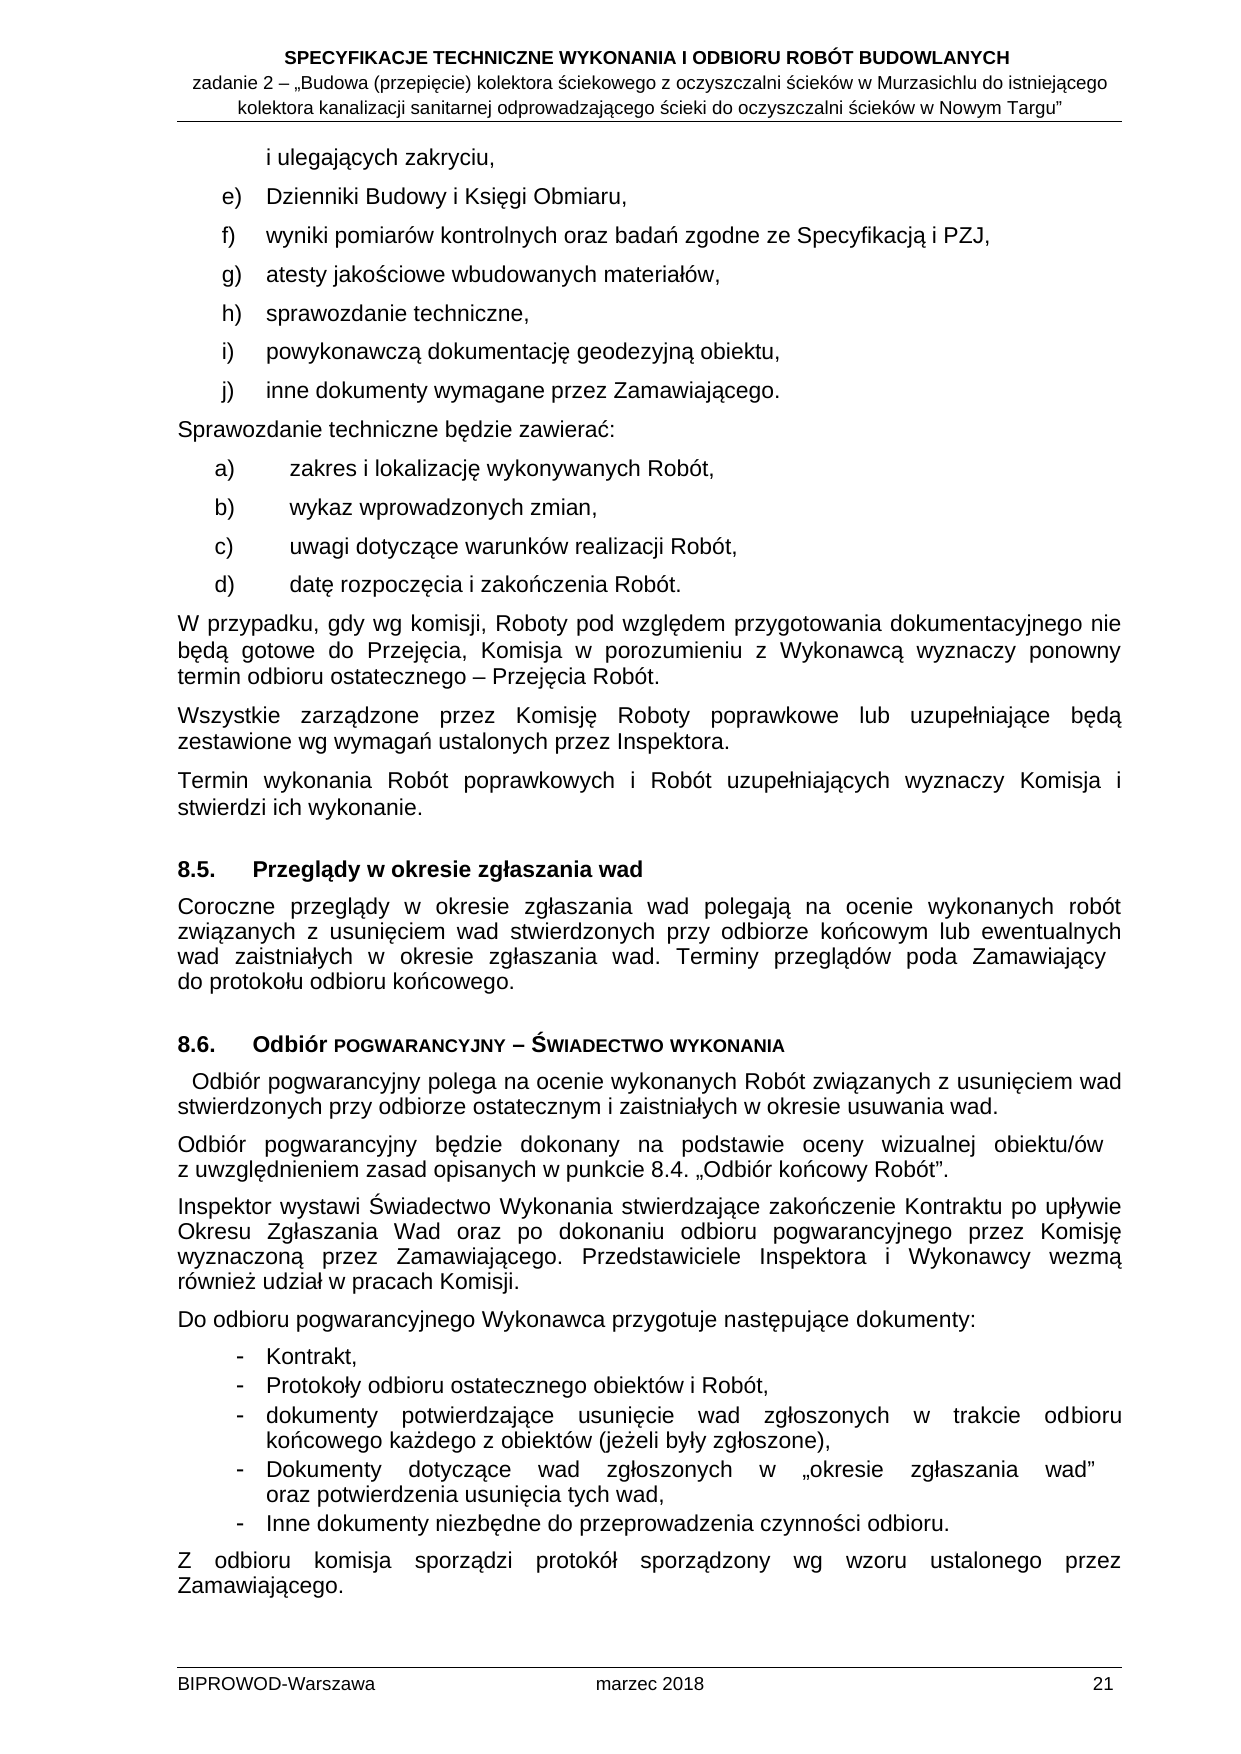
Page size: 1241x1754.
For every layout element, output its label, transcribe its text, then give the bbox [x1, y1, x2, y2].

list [222, 144, 1122, 170]
list inne dokumenty wymagane przez Zamawiającego. [222, 377, 1122, 403]
list Dokumenty dotyczące wad zgłoszonych w „okresie zgłaszania wad” oraz potwierdzenia usunięcia tych wad, [236, 1457, 1122, 1507]
subtitle Odbiór pogwarancyjny – Świadectwo wykonania [177, 1032, 1122, 1057]
text Sprawozdanie techniczne będzie zawierać: [177, 416, 1122, 442]
text Odbiór pogwarancyjny będzie dokonany na podstawie oceny wizualnej obiektu/ów z uwzględnieniem zasad opisanych w punkcie 8.4. „Odbiór końcowy Robót”. [177, 1132, 1122, 1182]
text Z odbioru komisja sporządzi protokół sporządzony wg wzoru ustalonego przez Zamawiającego. [177, 1549, 1122, 1599]
text Do odbioru pogwarancyjnego Wykonawca przygotuje następujące dokumenty: [177, 1307, 1122, 1332]
list datę rozpoczęcia i zakończenia Robót. [214, 571, 1122, 598]
text W przypadku, gdy wg komisji, Roboty pod względem przygotowania dokumentacyjnego nie będą gotowe do Przejęcia, Komisja w porozumieniu z Wykonawcą wyznaczy ponowny termin odbioru ostatecznego – Przejęcia Robót. [177, 610, 1122, 689]
list zakres i lokalizację wykonywanych Robót, [214, 455, 1122, 481]
list sprawozdanie techniczne, [222, 299, 1122, 326]
text Termin wykonania Robót poprawkowych i Robót uzupełniających wyznaczy Komisja i stwierdzi ich wykonanie. [177, 767, 1122, 820]
text Coroczne przeglądy w okresie zgłaszania wad polegają na ocenie wykonanych robót związanych z usunięciem wad stwierdzonych przy odbiorze końcowym lub ewentualnych wad zaistniałych w okresie zgłaszania wad. Terminy przeglądów poda Zamawiający do protokołu odbioru końcowego. [177, 895, 1122, 995]
list Kontrakt, [236, 1345, 1122, 1370]
list dokumenty potwierdzające usunięcie wad zgłoszonych w trakcie odbioru końcowego każdego z obiektów (jeżeli były zgłoszone), [236, 1403, 1122, 1453]
list wyniki pomiarów kontrolnych oraz badań zgodne ze Specyfikacją i PZJ, [222, 222, 1122, 248]
text Inspektor wystawi Świadectwo Wykonania stwierdzające zakończenie Kontraktu po upływie Okresu Zgłaszania Wad oraz po dokonaniu odbioru pogwarancyjnego przez Komisję wyznaczoną przez Zamawiającego. Przedstawiciele Inspektora i Wykonawcy wezmą również udział w pracach Komisji. [177, 1195, 1122, 1295]
list Inne dokumenty niezbędne do przeprowadzenia czynności odbioru. [236, 1511, 1122, 1536]
list atesty jakościowe wbudowanych materiałów, [222, 261, 1122, 287]
subtitle Przeglądy w okresie zgłaszania wad [177, 857, 1122, 882]
list Protokoły odbioru ostatecznego obiektów i Robót, [236, 1374, 1122, 1399]
list uwagi dotyczące warunków realizacji Robót, [214, 533, 1122, 559]
list powykonawczą dokumentację geodezyjną obiektu, [222, 338, 1122, 365]
list wykaz wprowadzonych zmian, [214, 494, 1122, 520]
text Odbiór pogwarancyjny polega na ocenie wykonanych Robót związanych z usunięciem wad stwierdzonych przy odbiorze ostatecznym i zaistniałych w okresie usuwania wad. [177, 1070, 1122, 1120]
text Wszystkie zarządzone przez Komisję Roboty poprawkowe lub uzupełniające będą zestawione wg wymagań ustalonych przez Inspektora. [177, 702, 1122, 754]
list Dzienniki Budowy i Księgi Obmiaru, [222, 183, 1122, 209]
